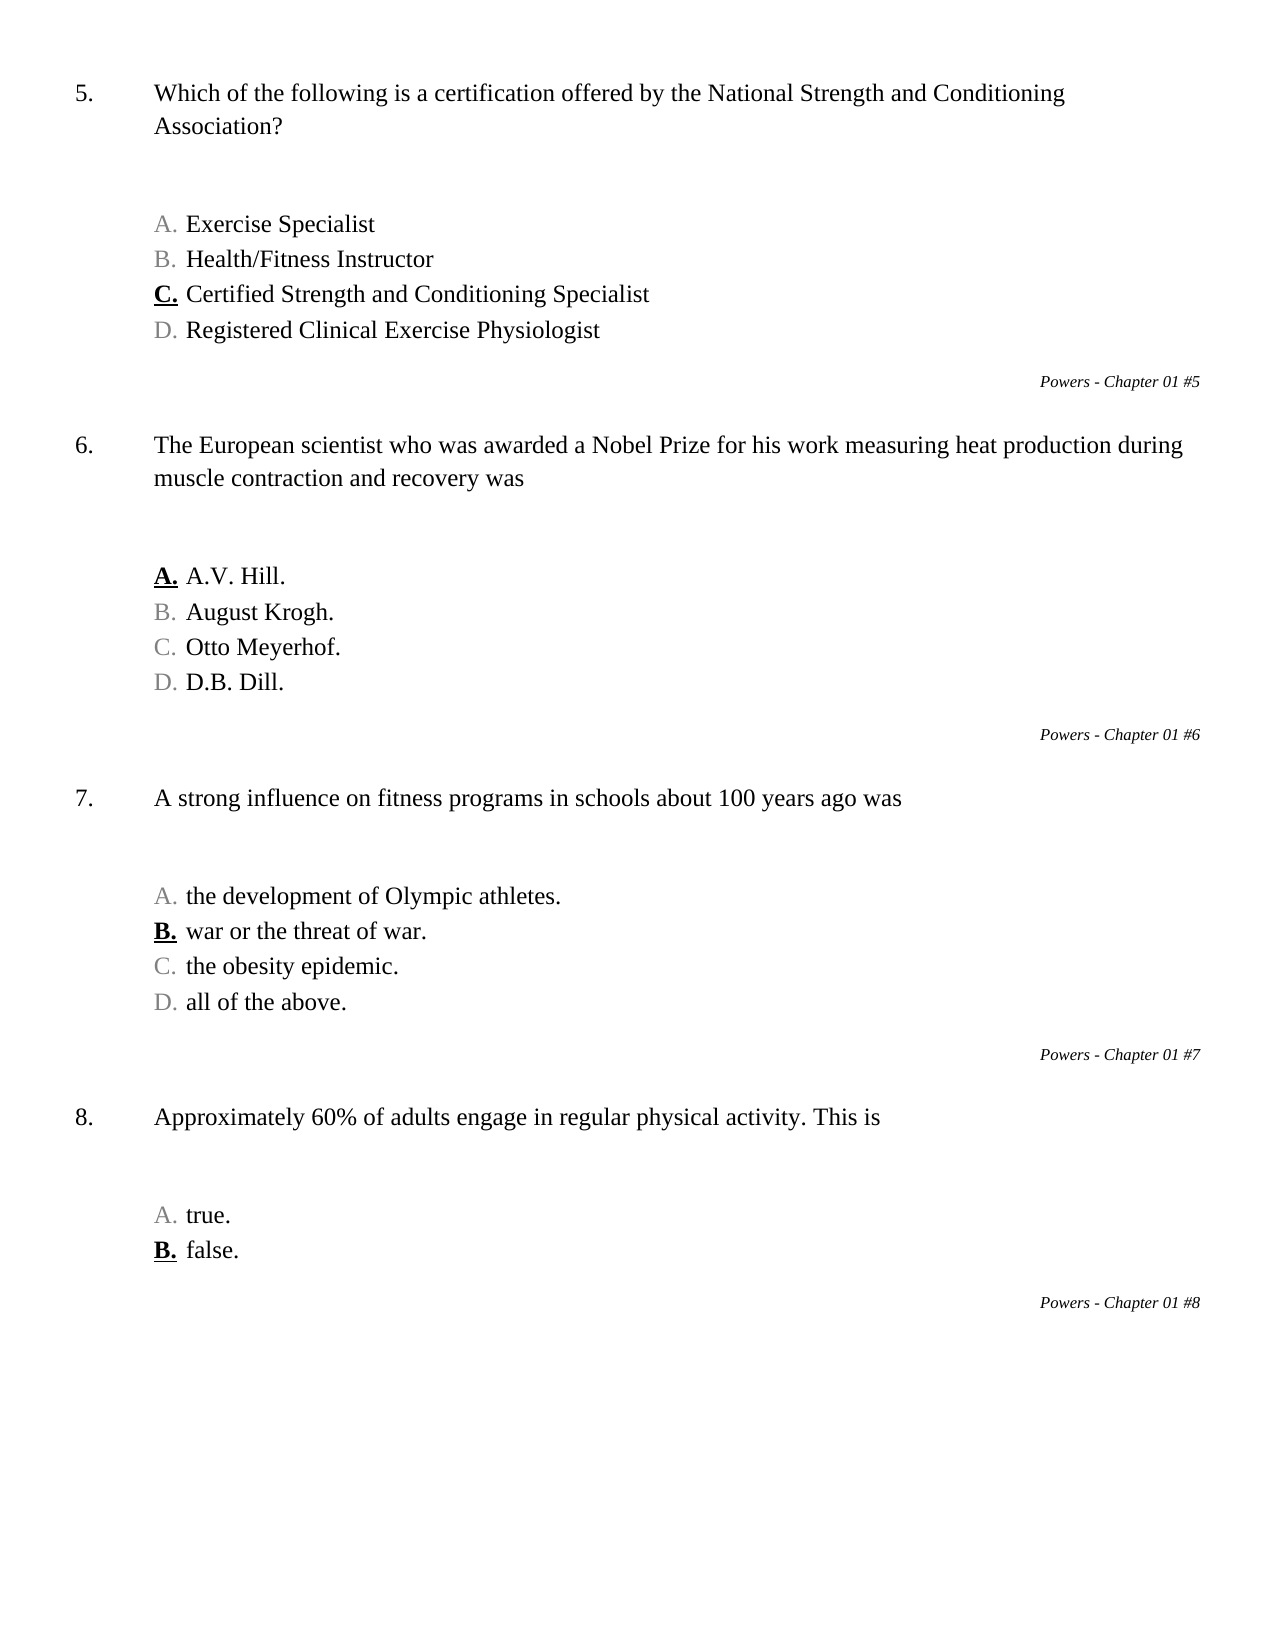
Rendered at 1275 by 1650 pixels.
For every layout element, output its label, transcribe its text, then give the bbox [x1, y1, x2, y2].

table_header Which of the following is a certification offered by the National Strength and Conditioning Association? [154, 78, 1200, 347]
table_header 6. [75, 430, 154, 700]
table_header 7. [75, 783, 154, 1019]
table_header The European scientist who was awarded a Nobel Prize for his work measuring heat production during muscle contraction and recovery was [154, 430, 1200, 700]
table_header Powers - Chapter 01 #6 [75, 725, 1200, 780]
table_header Powers - Chapter 01 #8 [75, 1293, 1200, 1348]
table_header 5. [75, 78, 154, 347]
table_header A strong influence on fitness programs in schools about 100 years ago was [154, 783, 1200, 1019]
table_header 8. [75, 1102, 154, 1268]
table_header Approximately 60% of adults engage in regular physical activity. This is [154, 1102, 1200, 1268]
table_header Powers - Chapter 01 #5 [75, 372, 1200, 427]
table_header Powers - Chapter 01 #7 [75, 1044, 1200, 1099]
